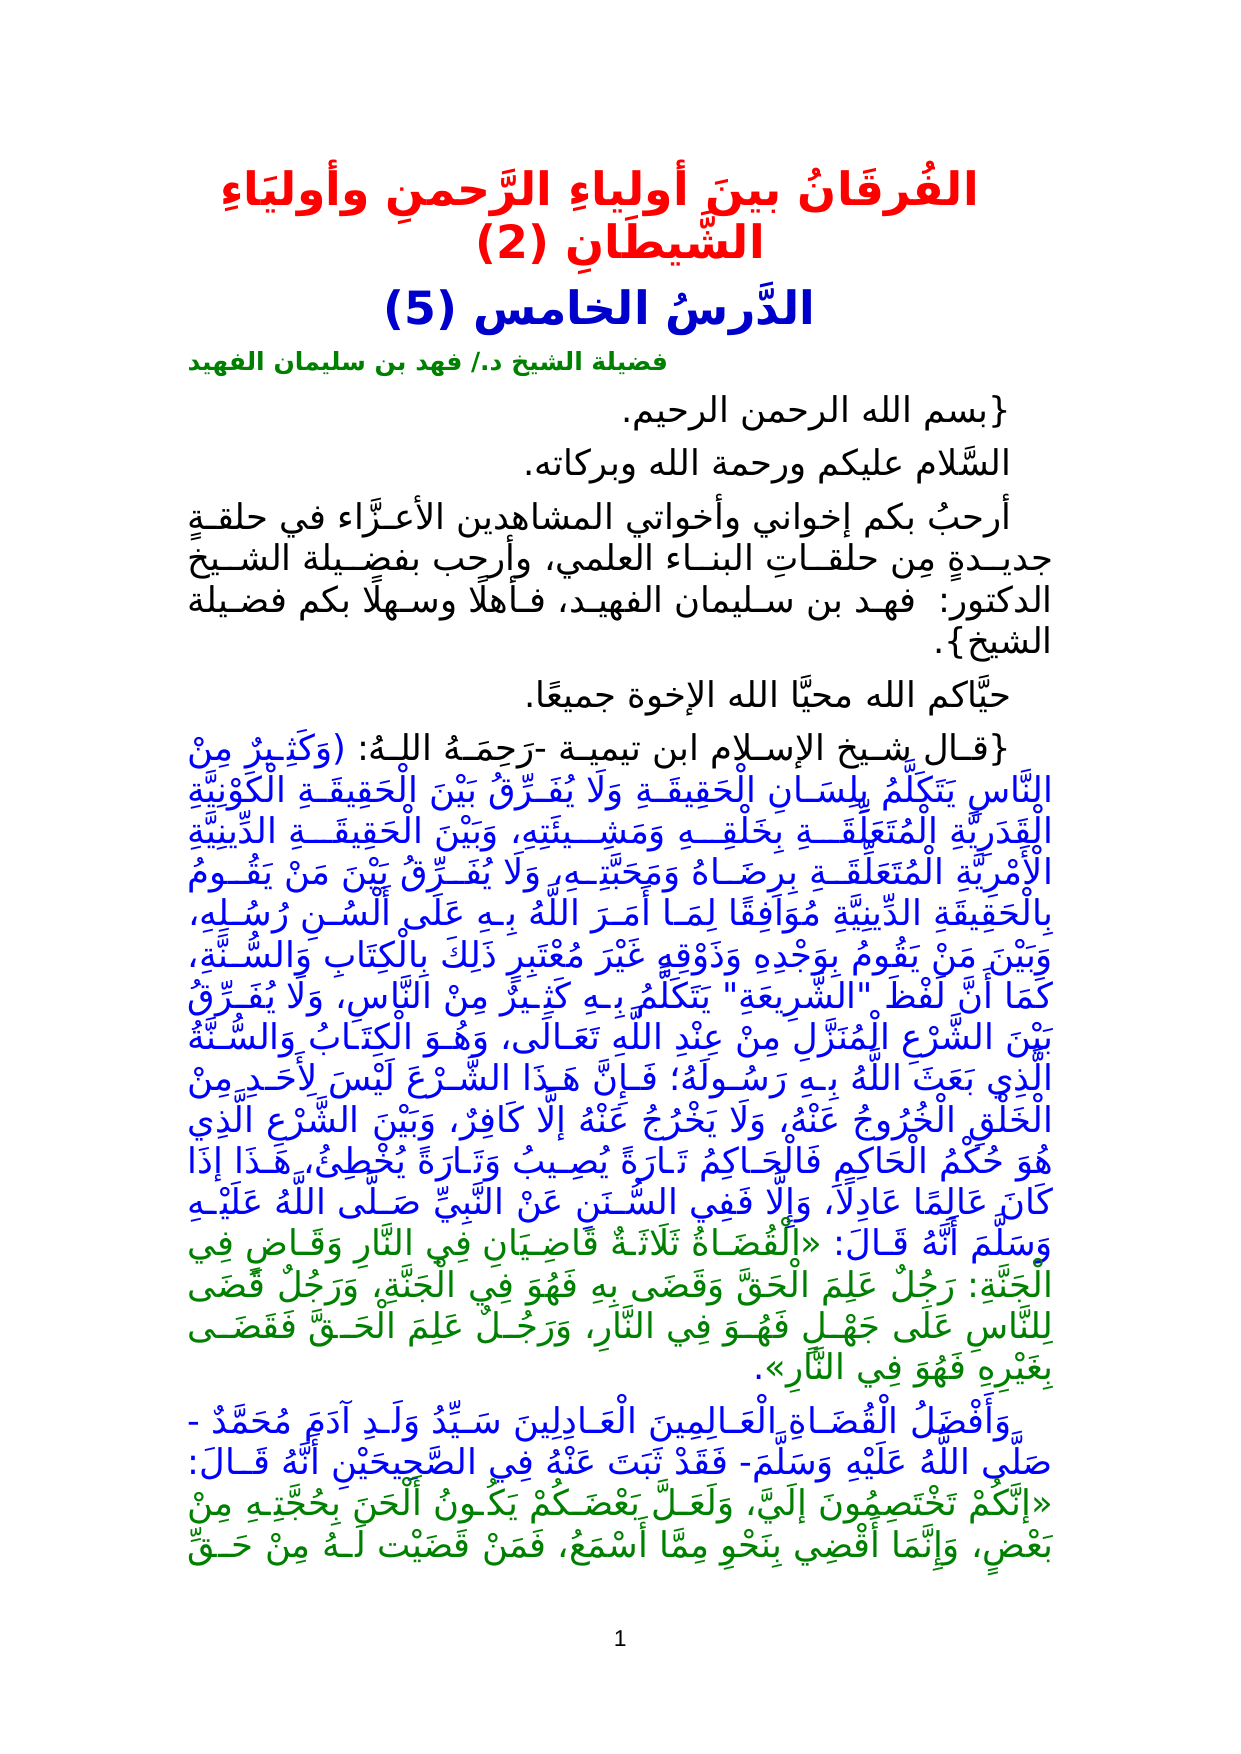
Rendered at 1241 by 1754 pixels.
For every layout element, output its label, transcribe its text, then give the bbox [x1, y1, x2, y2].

text السَّلام عليكم ورحمة الله وبركاته. [187, 443, 1053, 484]
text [187, 1400, 1053, 1565]
text {قال شيخ الإسلام ابن تيمية -رَحِمَهُ اللهُ: (وَكَثِيرٌ مِنْ النَّاسِ يَتَكَلَّمُ بِلِسَانِ الْحَقِيقَةِ وَلَا يُفَرِّقُ بَيْنَ الْحَقِيقَةِ الْكَوْنِيَّةِ الْقَدَرِيَّةِ الْمُتَعَلِّقَةِ بِخَلْقِهِ وَمَشِيئَتِهِ، وَبَيْنَ الْحَقِيقَةِ الدِّينِيَّةِ الْأَمْرِيَّةِ الْمُتَعَلِّقَةِ بِرِضَاهُ وَمَحَبَّتِهِ، وَلَا يُفَرِّقُ بَيْنَ مَنْ يَقُومُ بِالْحَقِيقَةِ الدِّينِيَّةِ مُوَافِقًا لِمَا أَمَرَ اللَّهُ بِهِ عَلَى أَلْسُنِ رُسُلِهِ، وَبَيْنَ مَنْ يَقُومُ بِوَجْدِهِ وَذَوْقِهِ غَيْرَ مُعْتَبِرٍ ذَلِكَ بِالْكِتَابِ وَالسُّنَّةِ، كَمَا أَنَّ لَفْظَ "الشَّرِيعَةِ" يَتَكَلَّمُ بِهِ كَثِيرٌ مِنْ النَّاسِ، وَلَا يُفَرِّقُ بَيْنَ الشَّرْعِ الْمُنَزَّلِ مِنْ عِنْدِ اللَّهِ تَعَالَى، وَهُوَ الْكِتَابُ وَالسُّنَّةُ الَّذِي بَعَثَ اللَّهُ بِهِ رَسُولَهُ؛ فَإِنَّ هَذَا الشَّرْعَ لَيْسَ لِأَحَدِ مِنْ الْخَلْقِ الْخُرُوجُ عَنْهُ، وَلَا يَخْرُجُ عَنْهُ إلَّا كَافِرٌ، وَبَيْنَ الشَّرْعِ الَّذِي هُوَ حُكْمُ الْحَاكِمِ فَالْحَاكِمُ تَارَةً يُصِيبُ وَتَارَةً يُخْطِئُ، هَذَا إذَا كَانَ عَالِمًا عَادِلًا، وَإِلَّا فَفِي السُّنَنِ عَنْ النَّبِيِّ صَلَّى اللَّهُ عَلَيْهِ وَسَلَّمَ أَنَّهُ قَالَ: «الْقُضَاةُ ثَلَاثَةٌ قَاضِيَانِ فِي النَّارِ وَقَاضٍ فِي الْجَنَّةِ: رَجُلٌ عَلِمَ الْحَقَّ وَقَضَى بِهِ فَهُوَ فِي الْجَنَّةِ، وَرَجُلٌ قَضَى لِلنَّاسِ عَلَى جَهْلٍ فَهُوَ فِي النَّارِ، وَرَجُلٌ عَلِمَ الْحَقَّ فَقَضَى بِغَيْرِهِ فَهُوَ فِي النَّارِ». [187, 728, 1053, 1388]
text الفُرقَانُ بينَ أولياءِ الرَّحمنِ وأوليَاءِ الشَّيطَانِ (2) [187, 162, 1053, 269]
text {بسم الله الرحمن الرحيم. [187, 389, 1053, 430]
text حيَّاكم الله محيَّا الله الإخوة جميعًا. [187, 674, 1053, 715]
text أرحبُ بكم إخواني وأخواتي المشاهدين الأعزَّاء في حلقةٍ جديدةٍ مِن حلقاتِ البناء العلمي، وأرحب بفضيلة الشيخ الدكتور: فهد بن سليمان الفهيد، فأهلًا وسهلًا بكم فضيلة الشيخ}. [187, 497, 1053, 662]
text الدَّرسُ الخامس (5) [187, 282, 1053, 335]
text فضيلة الشيخ د./ فهد بن سليمان الفهيد [187, 347, 1053, 377]
